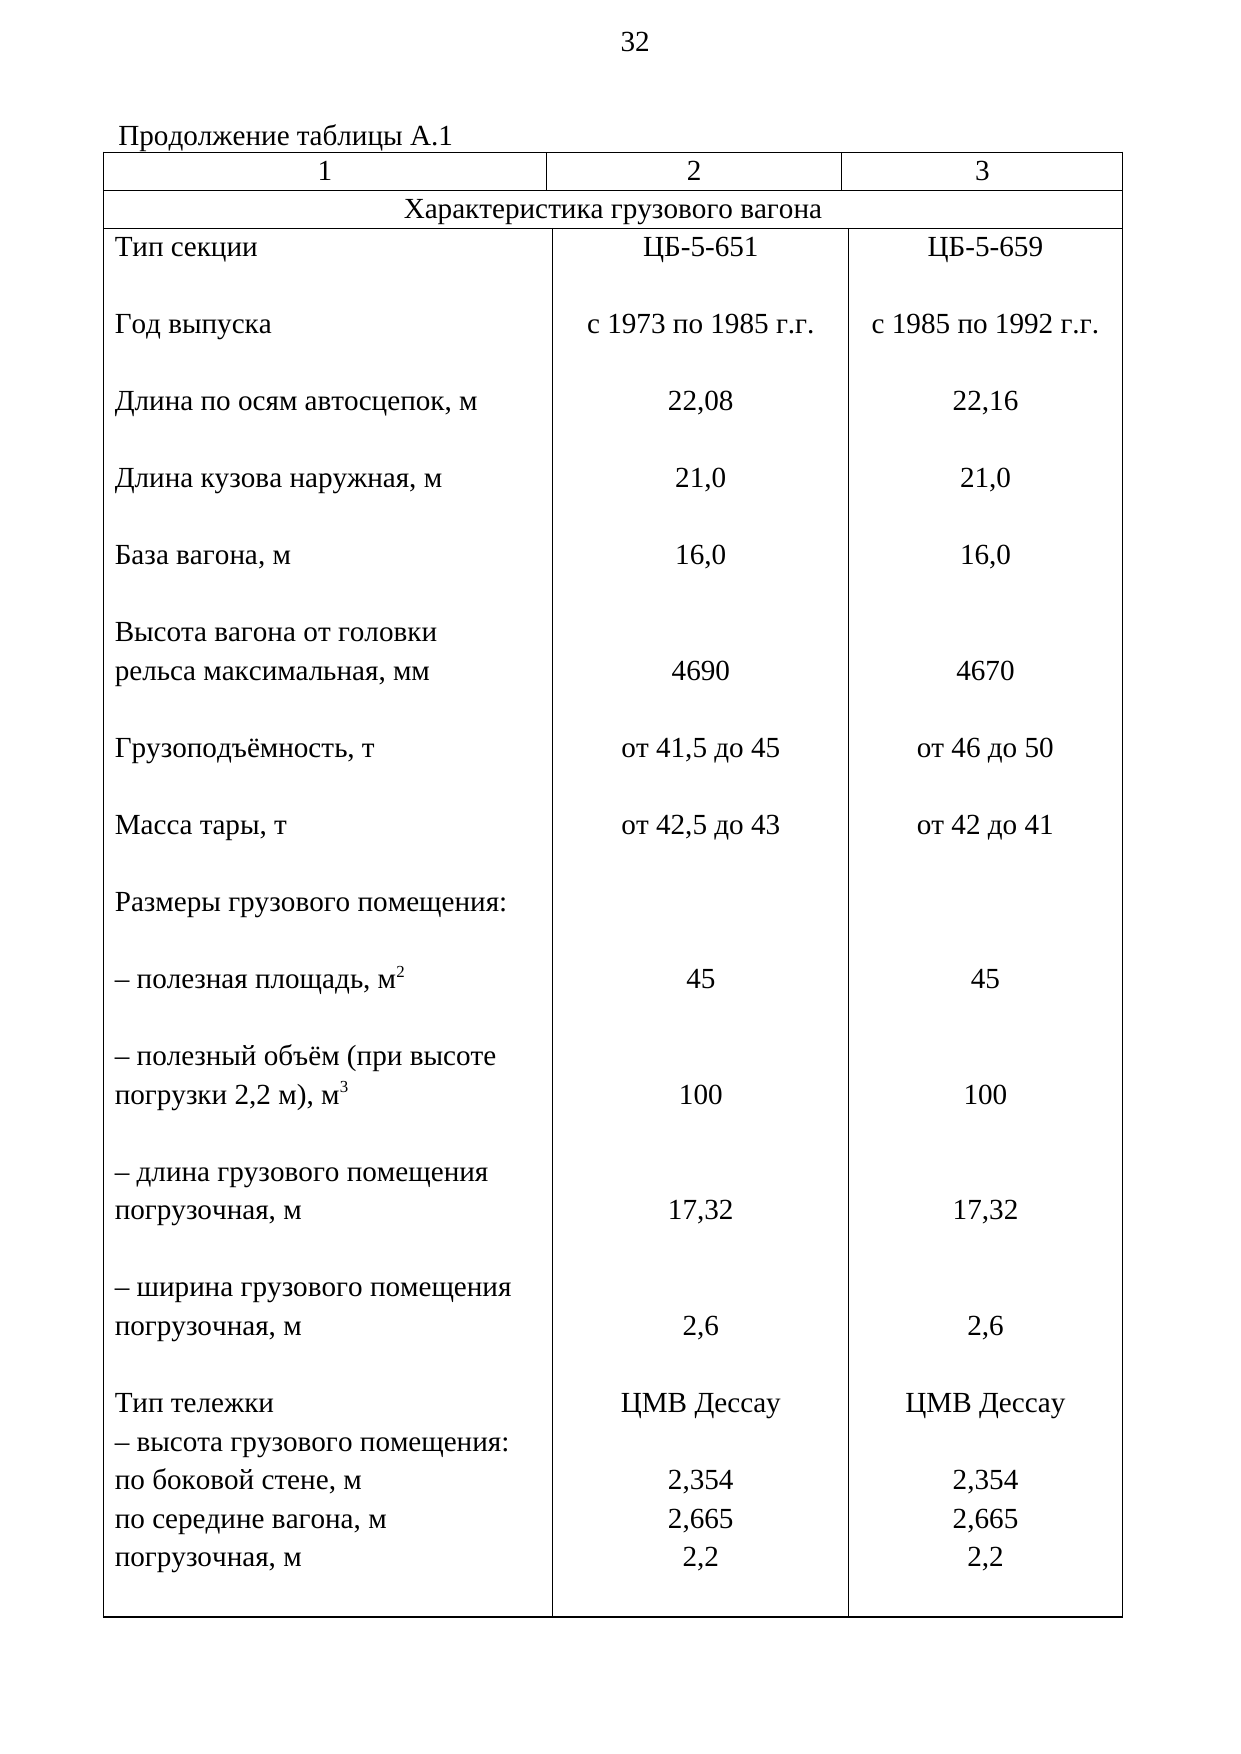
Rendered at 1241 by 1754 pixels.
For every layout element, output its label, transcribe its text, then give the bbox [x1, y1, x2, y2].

table_header 3 [842, 153, 1122, 190]
table_cell ЦБ-5-659 с 1985 по .г. 22,16 21,0 16,0 4670 от 46 до 50 от 42 до 41 45 100 17,32 2,6 ЦМВ Дессау 2,354 2,665 2,2 [849, 229, 1122, 1616]
table_cell ЦБ-5-651 с 1973 по .г. 22,08 21,0 16,0 4690 от 41,5 до 45 от 42,5 до 43 45 100 17,32 2,6 ЦМВ Дессау 2,354 2,665 2,2 [553, 229, 848, 1616]
table_cell Характеристика грузового вагона [104, 191, 1122, 228]
text Продолжение таблицы А.1 [118, 118, 1152, 152]
table_cell Тип секции Год выпуска Длина по осям автосцепок, м Длина кузова наружная, м База вагона, м Высота вагона от головки рельса максимальная, мм Грузоподъёмность, т Масса тары, т Размеры грузового помещения: – полезная площадь, м2 – полезный объём (при высоте погрузки ), м3 – длина грузового помещения погрузочная, м – ширина грузового помещения погрузочная, м Тип тележки – высота грузового помещения: по боковой стене, м по середине вагона, м погрузочная, м [104, 229, 552, 1616]
table_header 2 [547, 153, 841, 190]
table_header 1 [104, 153, 546, 190]
